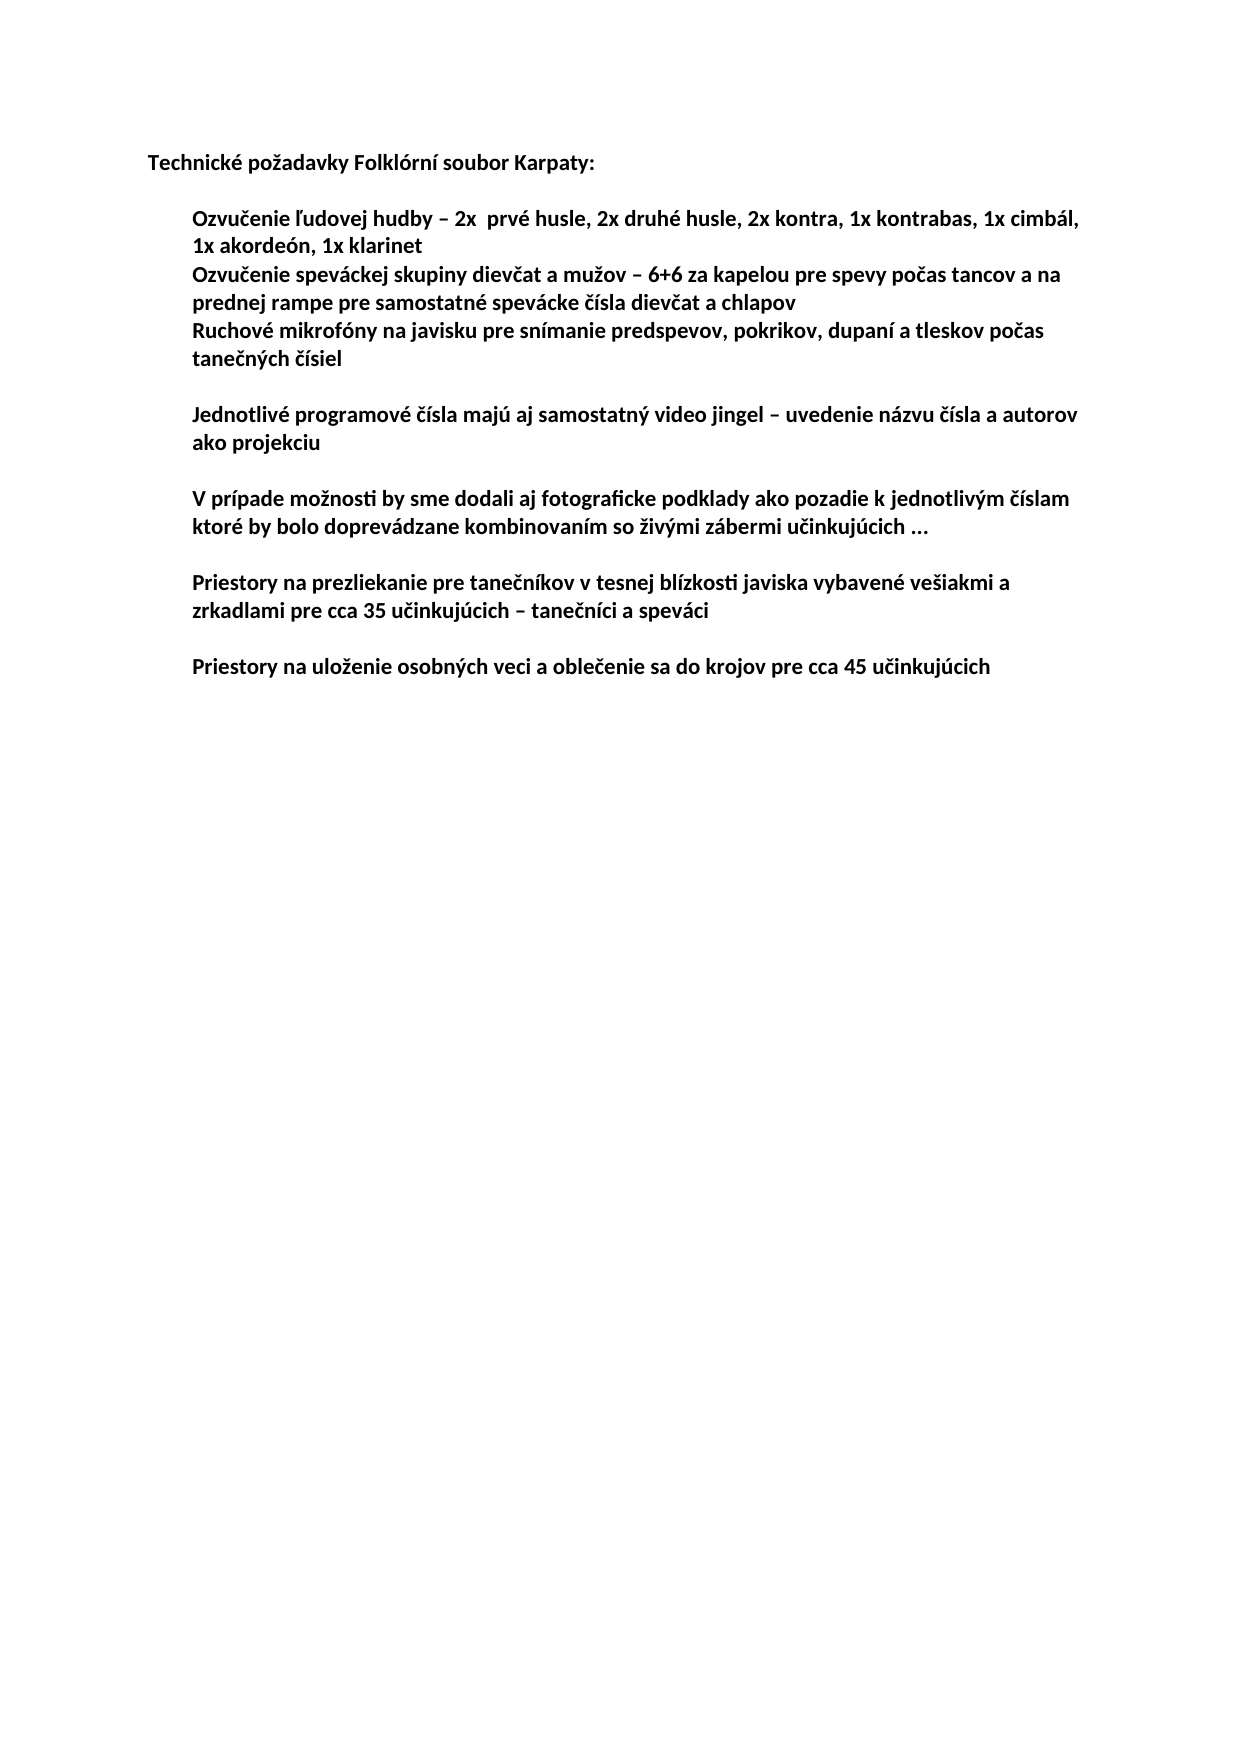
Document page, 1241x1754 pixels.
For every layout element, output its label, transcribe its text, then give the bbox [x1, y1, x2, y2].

text Jednotlivé programové čísla majú aj samostatný video jingel – uvedenie názvu čísla a autorov ako projekciu [192, 400, 1093, 456]
text Ozvučenie speváckej skupiny dievčat a mužov – 6+6 za kapelou pre spevy počas tancov a na prednej rampe pre samostatné spevácke čísla dievčat a chlapov [192, 260, 1093, 316]
text Ozvučenie ľudovej hudby – 2x prvé husle, 2x druhé husle, 2x kontra, 1x kontrabas, 1x cimbál, 1x akordeón, 1x klarinet [192, 204, 1093, 260]
text V prípade možnosti by sme dodali aj fotograficke podklady ako pozadie k jednotlivým číslam ktoré by bolo doprevádzane kombinovaním so živými zábermi učinkujúcich ... [192, 484, 1093, 540]
text Technické požadavky Folklórní soubor Karpaty: [148, 148, 1093, 176]
text Ruchové mikrofóny na javisku pre snímanie predspevov, pokrikov, dupaní a tleskov počas tanečných čísiel [192, 316, 1093, 372]
text Priestory na prezliekanie pre tanečníkov v tesnej blízkosti javiska vybavené vešiakmi a zrkadlami pre cca 35 učinkujúcich – tanečníci a speváci [192, 568, 1093, 624]
text Priestory na uloženie osobných veci a oblečenie sa do krojov pre cca 45 učinkujúcich [192, 652, 1093, 680]
